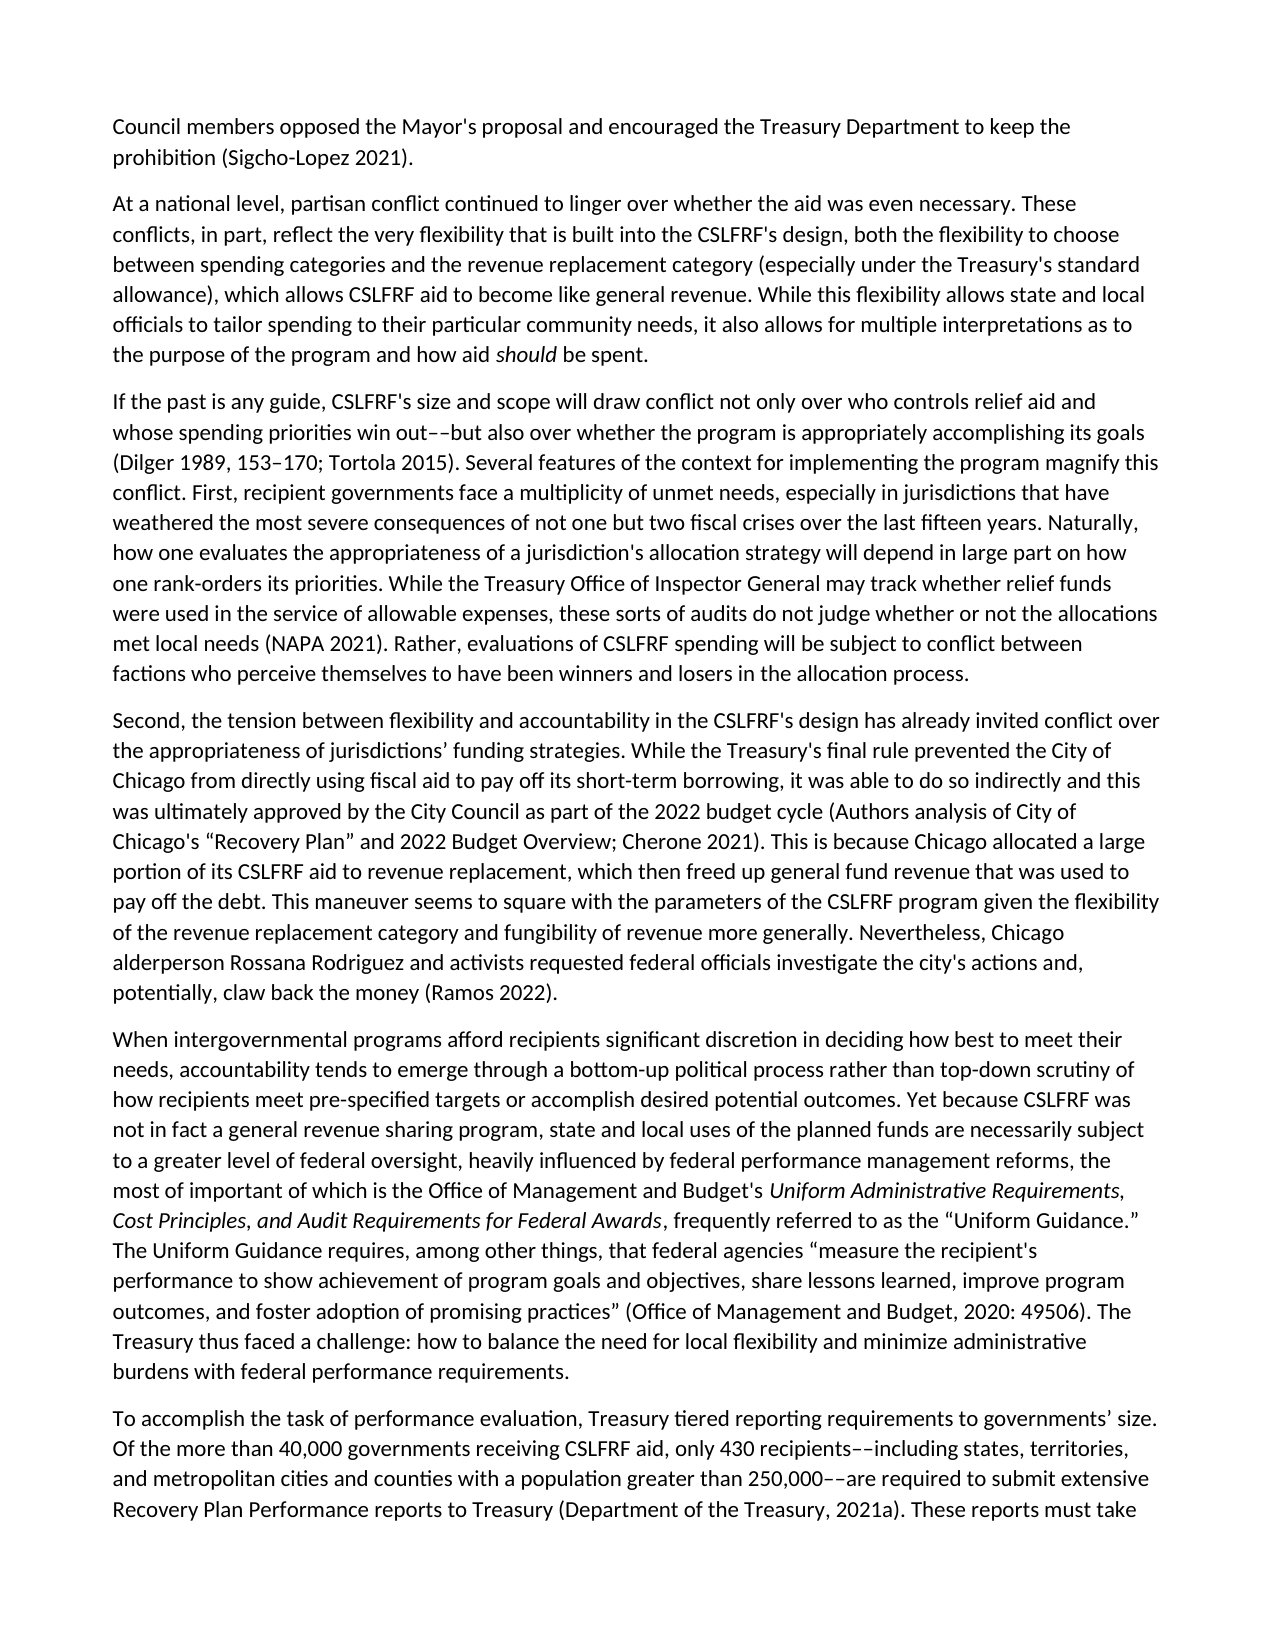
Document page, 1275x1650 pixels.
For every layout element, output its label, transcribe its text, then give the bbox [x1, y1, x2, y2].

text Second, the tension between flexibility and accountability in the CSLFRF's design has already invited conflict over the appropriateness of jurisdictions’ funding strategies. While the Treasury's final rule prevented the City of Chicago from directly using fiscal aid to pay off its short-term borrowing, it was able to do so indirectly and this was ultimately approved by the City Council as part of the 2022 budget cycle (Authors analysis of City of Chicago's “Recovery Plan” and 2022 Budget Overview; Cherone 2021). This is because Chicago allocated a large portion of its CSLFRF aid to revenue replacement, which then freed up general fund revenue that was used to pay off the debt. This maneuver seems to square with the parameters of the CSLFRF program given the flexibility of the revenue replacement category and fungibility of revenue more generally. Nevertheless, Chicago alderperson Rossana Rodriguez and activists requested federal officials investigate the city's actions and, potentially, claw back the money (Ramos 2022). [112, 706, 1162, 1006]
text If the past is any guide, CSLFRF's size and scope will draw conflict not only over who controls relief aid and whose spending priorities win out––but also over whether the program is appropriately accomplishing its goals (Dilger 1989, 153–170; Tortola 2015). Several features of the context for implementing the program magnify this conflict. First, recipient governments face a multiplicity of unmet needs, especially in jurisdictions that have weathered the most severe consequences of not one but two fiscal crises over the last fifteen years. Naturally, how one evaluates the appropriateness of a jurisdiction's allocation strategy will depend in large part on how one rank-orders its priorities. While the Treasury Office of Inspector General may track whether relief funds were used in the service of allowable expenses, these sorts of audits do not judge whether or not the allocations met local needs (NAPA 2021). Rather, evaluations of CSLFRF spending will be subject to conflict between factions who perceive themselves to have been winners and losers in the allocation process. [112, 387, 1162, 687]
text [112, 112, 1162, 171]
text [112, 1404, 1162, 1523]
text When intergovernmental programs afford recipients significant discretion in deciding how best to meet their needs, accountability tends to emerge through a bottom-up political process rather than top-down scrutiny of how recipients meet pre-specified targets or accomplish desired potential outcomes. Yet because CSLFRF was not in fact a general revenue sharing program, state and local uses of the planned funds are necessarily subject to a greater level of federal oversight, heavily influenced by federal performance management reforms, the most of important of which is the Office of Management and Budget's Uniform Administrative Requirements, Cost Principles, and Audit Requirements for Federal Awards, frequently referred to as the “Uniform Guidance.” The Uniform Guidance requires, among other things, that federal agencies “measure the recipient's performance to show achievement of program goals and objectives, share lessons learned, improve program outcomes, and foster adoption of promising practices” (Office of Management and Budget, 2020: 49506). The Treasury thus faced a challenge: how to balance the need for local flexibility and minimize administrative burdens with federal performance requirements. [112, 1025, 1162, 1385]
text At a national level, partisan conflict continued to linger over whether the aid was even necessary. These conflicts, in part, reflect the very flexibility that is built into the CSLFRF's design, both the flexibility to choose between spending categories and the revenue replacement category (especially under the Treasury's standard allowance), which allows CSLFRF aid to become like general revenue. While this flexibility allows state and local officials to tailor spending to their particular community needs, it also allows for multiple interpretations as to the purpose of the program and how aid should be spent. [112, 189, 1162, 369]
